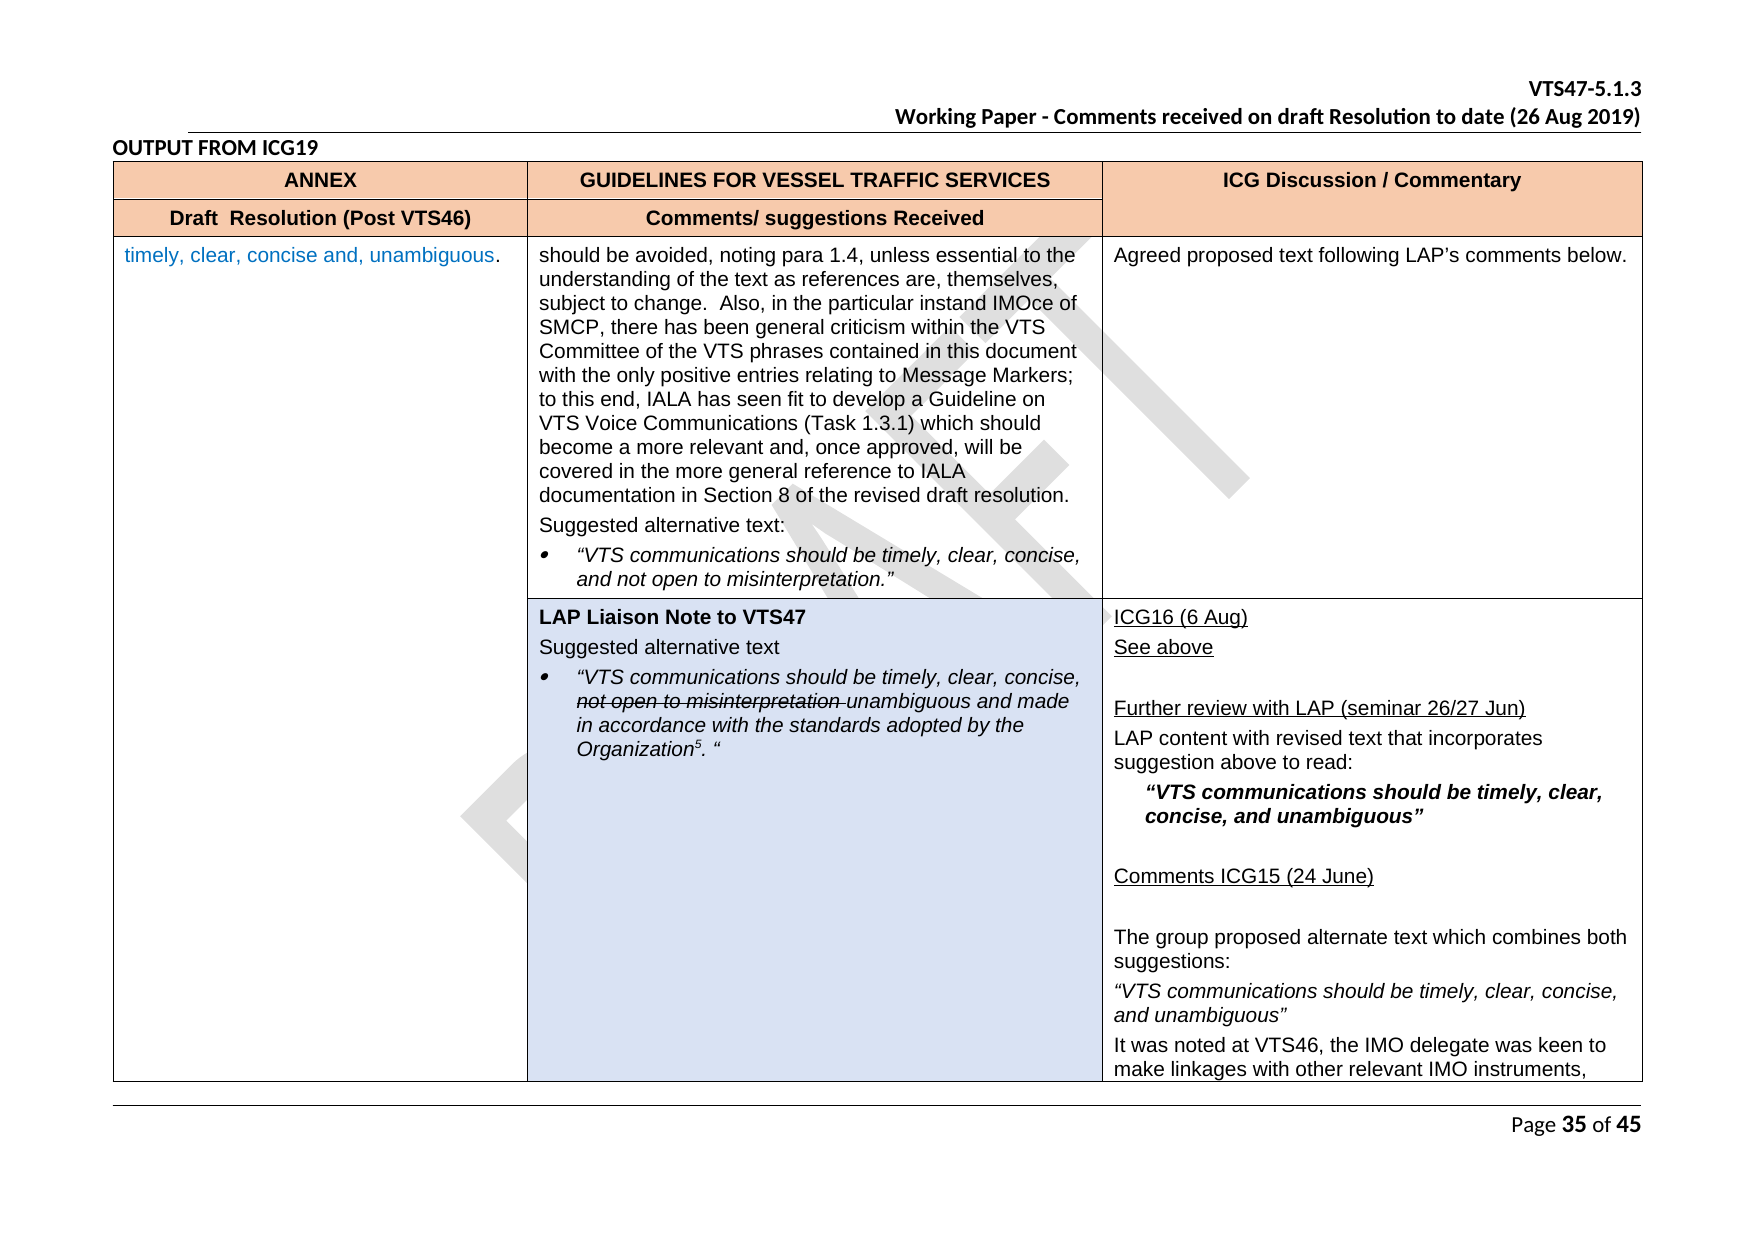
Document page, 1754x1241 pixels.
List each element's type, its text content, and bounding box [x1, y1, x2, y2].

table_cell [528, 237, 1102, 597]
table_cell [1103, 599, 1642, 1081]
table_cell Comments/ suggestions Received [528, 200, 1102, 236]
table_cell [528, 599, 1102, 1081]
table_cell Draft Resolution (Post VTS46) [114, 200, 527, 236]
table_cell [1103, 237, 1642, 597]
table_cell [114, 237, 527, 597]
table_header ANNEX [114, 162, 527, 198]
table_header ICG Discussion / Commentary [1103, 162, 1642, 236]
table_header GUIDELINES FOR VESSEL TRAFFIC SERVICES [528, 162, 1102, 198]
table_cell [114, 598, 527, 1081]
